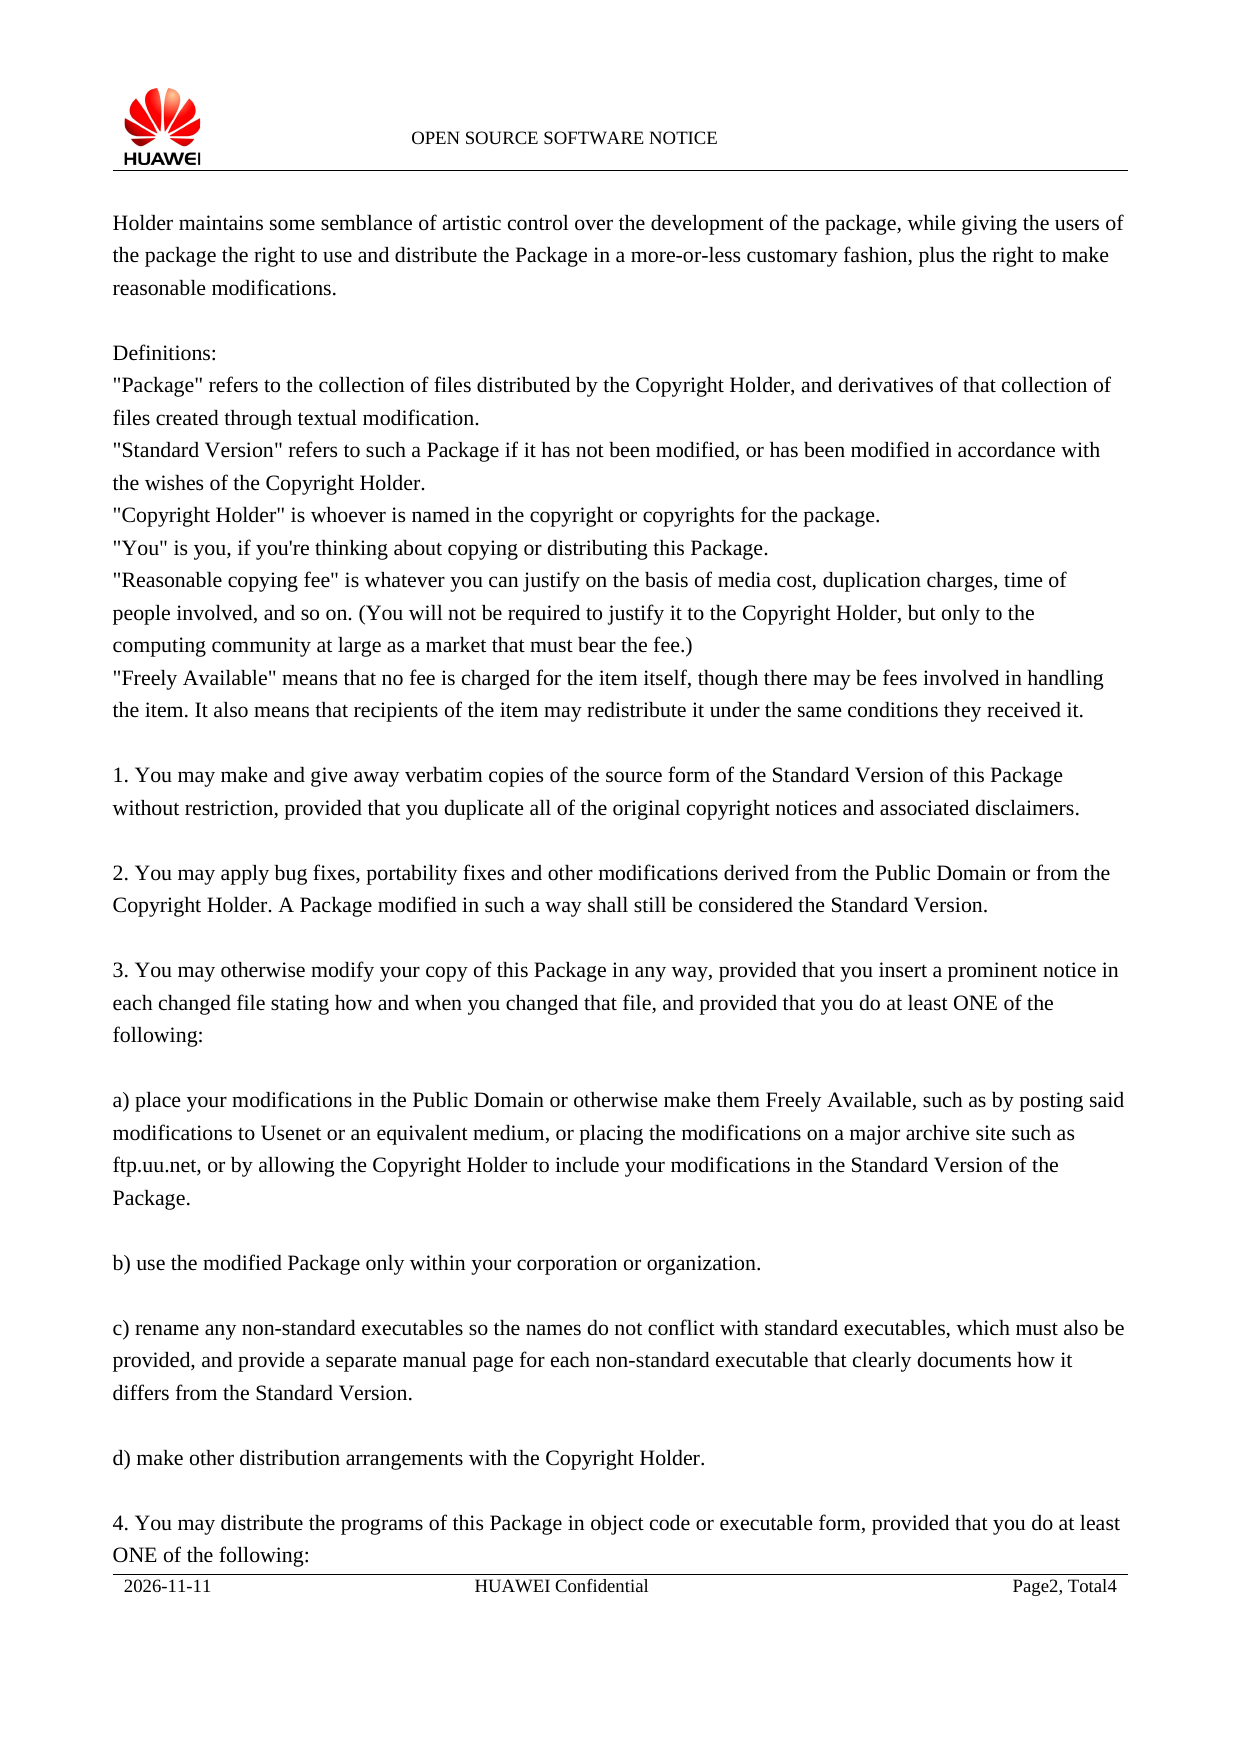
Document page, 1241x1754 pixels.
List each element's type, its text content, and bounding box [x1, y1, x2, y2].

picture [124, 88, 201, 165]
